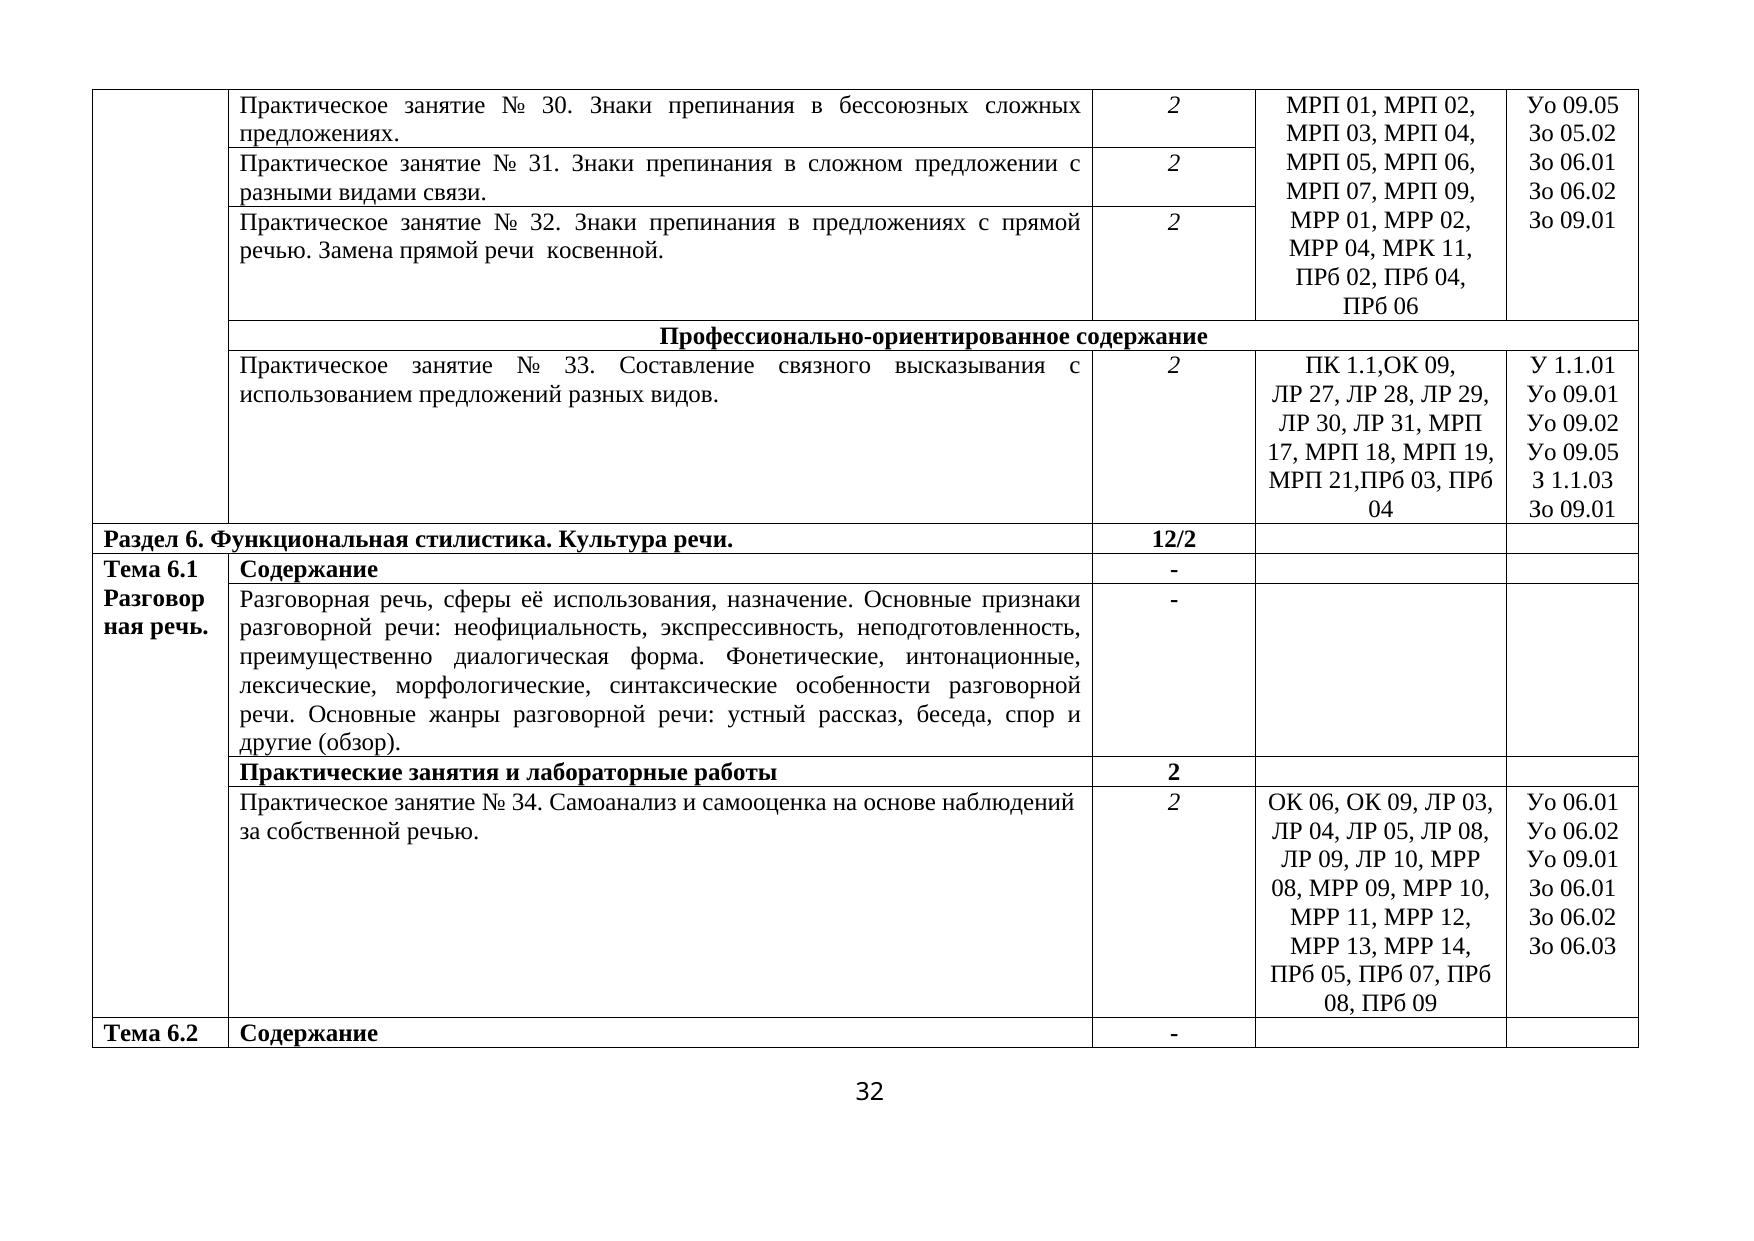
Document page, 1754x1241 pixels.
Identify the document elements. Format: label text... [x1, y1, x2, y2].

table_cell Практическое занятие № 31. Знаки препинания в сложном предложении с разными видами связи. [229, 148, 1092, 206]
table_cell Раздел 6. Функциональная стилистика. Культура речи. [93, 524, 1092, 553]
table_cell Тема 6.1 Разговорная речь. [93, 554, 228, 1017]
table_cell [1256, 1018, 1506, 1047]
table_cell ПК 1.1,ОК 09, ЛР 27, ЛР 28, ЛР 29, ЛР 30, ЛР 31, МРП 17, МРП 18, МРП 19, МРП 21,ПРб 03, ПРб 04 [1256, 351, 1506, 523]
table_cell - [1093, 1018, 1255, 1047]
table_cell 2 [1093, 148, 1255, 206]
table_cell Содержание [229, 554, 1092, 583]
table_cell [1507, 554, 1638, 583]
table_cell [1507, 1018, 1638, 1047]
table_cell Практическое занятие № 32. Знаки препинания в предложениях с прямой речью. Замена прямой речи косвенной. [229, 207, 1092, 320]
table_cell 12/2 [1093, 524, 1255, 553]
table_cell Уо 06.01 Уо 06.02 Уо 09.01 Зо 06.01 Зо 06.02 Зо 06.03 [1507, 787, 1638, 1017]
table_cell 2 [1093, 207, 1255, 320]
table_cell У 1.1.01 Уо 09.01 Уо 09.02 Уо 09.05 З 1.1.03 Зо 09.01 [1507, 351, 1638, 523]
table_cell - [1093, 554, 1255, 583]
table_cell [1507, 524, 1638, 553]
table_cell 2 [1093, 351, 1255, 523]
table_cell [1256, 757, 1506, 786]
table_cell ОК 06, ОК 09, ЛР 03, ЛР 04, ЛР 05, ЛР 08, ЛР 09, ЛР 10, МРР 08, МРР 09, МРР 10, МРР 11, МРР 12, МРР 13, МРР 14, ПРб 05, ПРб 07, ПРб 08, ПРб 09 [1256, 787, 1506, 1017]
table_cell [93, 1018, 228, 1047]
table_cell 2 [1093, 757, 1255, 786]
table_cell Профессионально-ориентированное содержание [229, 321, 1638, 349]
table_cell 2 [1093, 787, 1255, 1017]
table_cell Разговорная речь, сферы её использования, назначение. Основные признаки разговорной речи: неофициальность, экспрессивность, неподготовленность, преимущественно диалогическая форма. Фонетические, интонационные, лексические, морфологические, синтаксические особенности разговорной речи. Основные жанры разговорной речи: устный рассказ, беседа, спор и другие (обзор). [229, 584, 1092, 756]
table_cell - [1093, 584, 1255, 756]
table_cell Практическое занятие № 34. Самоанализ и самооценка на основе наблюдений за собственной речью. [229, 787, 1092, 1017]
table_cell Практическое занятие № 33. Составление связного высказывания с использованием предложений разных видов. [229, 351, 1092, 523]
table_cell Содержание [229, 1018, 1092, 1047]
table_cell 2 [1093, 90, 1255, 147]
table_cell [1507, 584, 1638, 756]
table_cell [1256, 524, 1506, 553]
table_cell [1256, 554, 1506, 583]
table_cell [1507, 757, 1638, 786]
table_cell Практическое занятие № 30. Знаки препинания в бессоюзных сложных предложениях. [229, 90, 1092, 147]
table_cell [1256, 584, 1506, 756]
table_cell Практические занятия и лабораторные работы [229, 757, 1092, 786]
